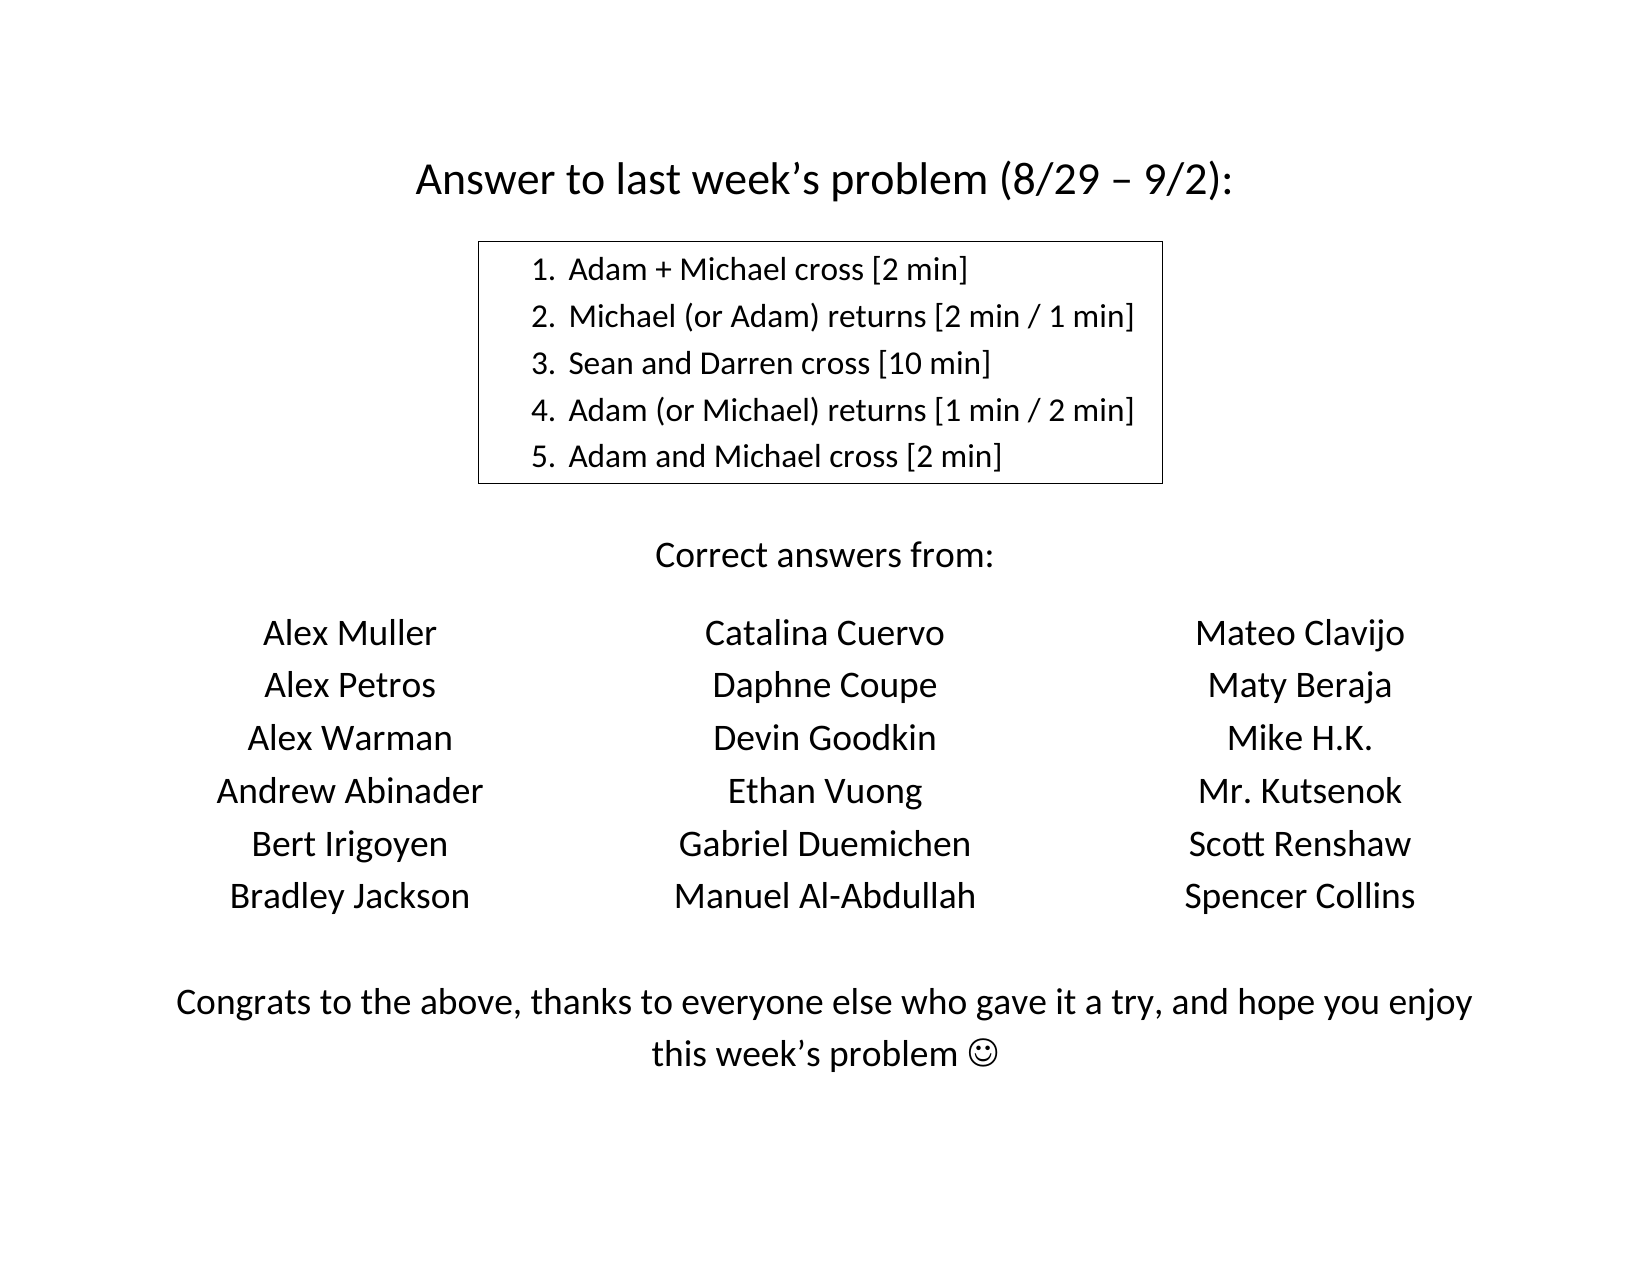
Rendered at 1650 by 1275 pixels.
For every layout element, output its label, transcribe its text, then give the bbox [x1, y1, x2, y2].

text Bert Irigoyen [150, 819, 550, 865]
text Manuel Al-Abdullah [625, 872, 1025, 918]
text Scott Renshaw [1100, 819, 1500, 865]
text Mr. Kutsenok [1100, 767, 1500, 813]
text Ethan Vuong [625, 767, 1025, 813]
text Catalina Cuervo [625, 609, 1025, 654]
text Alex Warman [150, 714, 550, 760]
text Alex Muller [150, 609, 550, 654]
text Maty Beraja [1100, 661, 1500, 707]
text Mike H.K. [1100, 714, 1500, 760]
text Alex Petros [150, 661, 550, 707]
text Gabriel Duemichen [625, 819, 1025, 865]
text Spencer Collins [1100, 872, 1500, 918]
text Andrew Abinader [150, 767, 550, 813]
text Bradley Jackson [150, 872, 550, 918]
text Congrats to the above, thanks to everyone else who gave it a try, and hope you enjoy this week’s problem [150, 978, 1500, 1076]
text Daphne Coupe [625, 661, 1025, 707]
text Mateo Clavijo [1100, 609, 1500, 654]
text Correct answers from: [150, 531, 1500, 576]
text Devin Goodkin [625, 714, 1025, 760]
list Answer to last week’s problem (8/29 – 9/2): [150, 150, 1500, 206]
